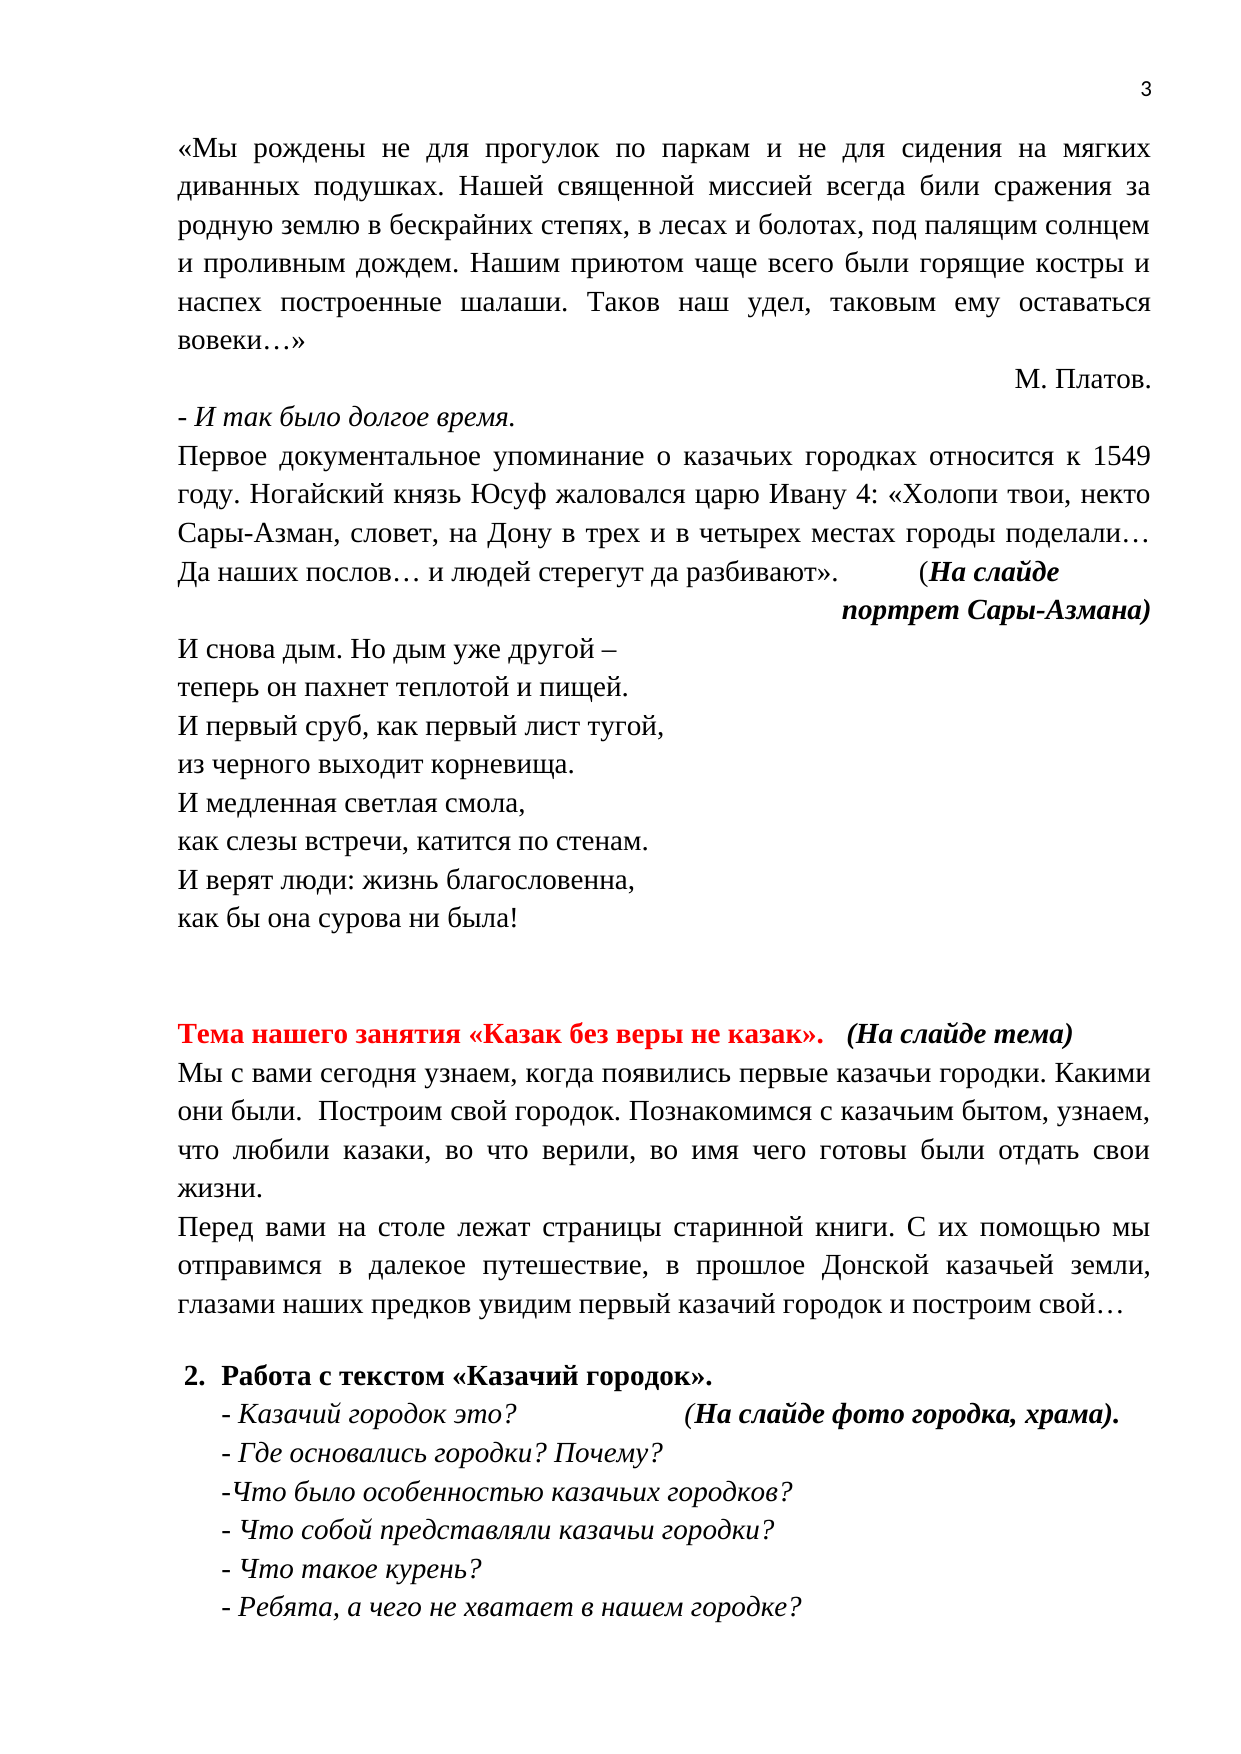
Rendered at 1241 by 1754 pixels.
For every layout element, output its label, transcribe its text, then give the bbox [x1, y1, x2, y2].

list - Что такое курень? [221, 1551, 1152, 1584]
list - Казачий городок это? (На слайде фото городка, храма). [221, 1397, 1152, 1430]
text И верят люди: жизнь благословенна, [177, 862, 1152, 896]
text Перед вами на столе лежат страницы старинной книги. С их помощью мы отправимся в далекое путешествие, в прошлое Донской казачьей земли, глазами наших предков увидим первый казачий городок и построим свой… [177, 1209, 1152, 1319]
list - Что собой представляли казачьи городки? [221, 1512, 1152, 1546]
text И медленная светлая смола, [177, 785, 1152, 818]
text теперь он пахнет теплотой и пищей. [177, 669, 1152, 703]
text И первый сруб, как первый лист тугой, [177, 708, 1152, 741]
text как слезы встречи, катится по стенам. [177, 823, 1152, 857]
text «Мы рождены не для прогулок по паркам и не для сидения на мягких диванных подушках. Нашей священной миссией всегда били сражения за родную землю в бескрайних степях, в лесах и болотах, под палящим солнцем и проливным дождем. Нашим приютом чаще всего были горящие костры и наспех построенные шалаши. Таков наш удел, таковым ему оставаться вовеки…» [177, 130, 1152, 356]
text М. Платов. [177, 361, 1152, 394]
text - И так было долгое время. [177, 399, 1152, 433]
text из черного выходит корневища. [177, 746, 1152, 780]
text Первое документальное упоминание о казачьих городках относится к 1549 году. Ногайский князь Юсуф жаловался царю Ивану 4: «Холопи твои, некто Сары-Азман, словет, на Дону в трех и в четырех местах городы поделали… Да наших послов… и людей стерегут да разбивают». (На слайде [177, 438, 1152, 587]
text портрет Сары-Азмана) [177, 592, 1152, 626]
text Мы с вами сегодня узнаем, когда появились первые казачьи городки. Какими они были. Построим свой городок. Познакомимся с казачьим бытом, узнаем, что любили казаки, во что верили, во имя чего готовы были отдать свои жизни. [177, 1055, 1152, 1204]
list Работа с текстом «Казачий городок». [183, 1358, 1152, 1392]
text Тема нашего занятия «Казак без веры не казак». (На слайде тема) [177, 1016, 1152, 1050]
list - Где основались городки? Почему? [221, 1435, 1152, 1469]
text как бы она сурова ни была! [177, 901, 1152, 934]
list - Ребята, а чего не хватает в нашем городке? [221, 1589, 1152, 1623]
list -Что было особенностью казачьих городков? [221, 1474, 1152, 1507]
text И снова дым. Но дым уже другой – [177, 631, 1152, 664]
